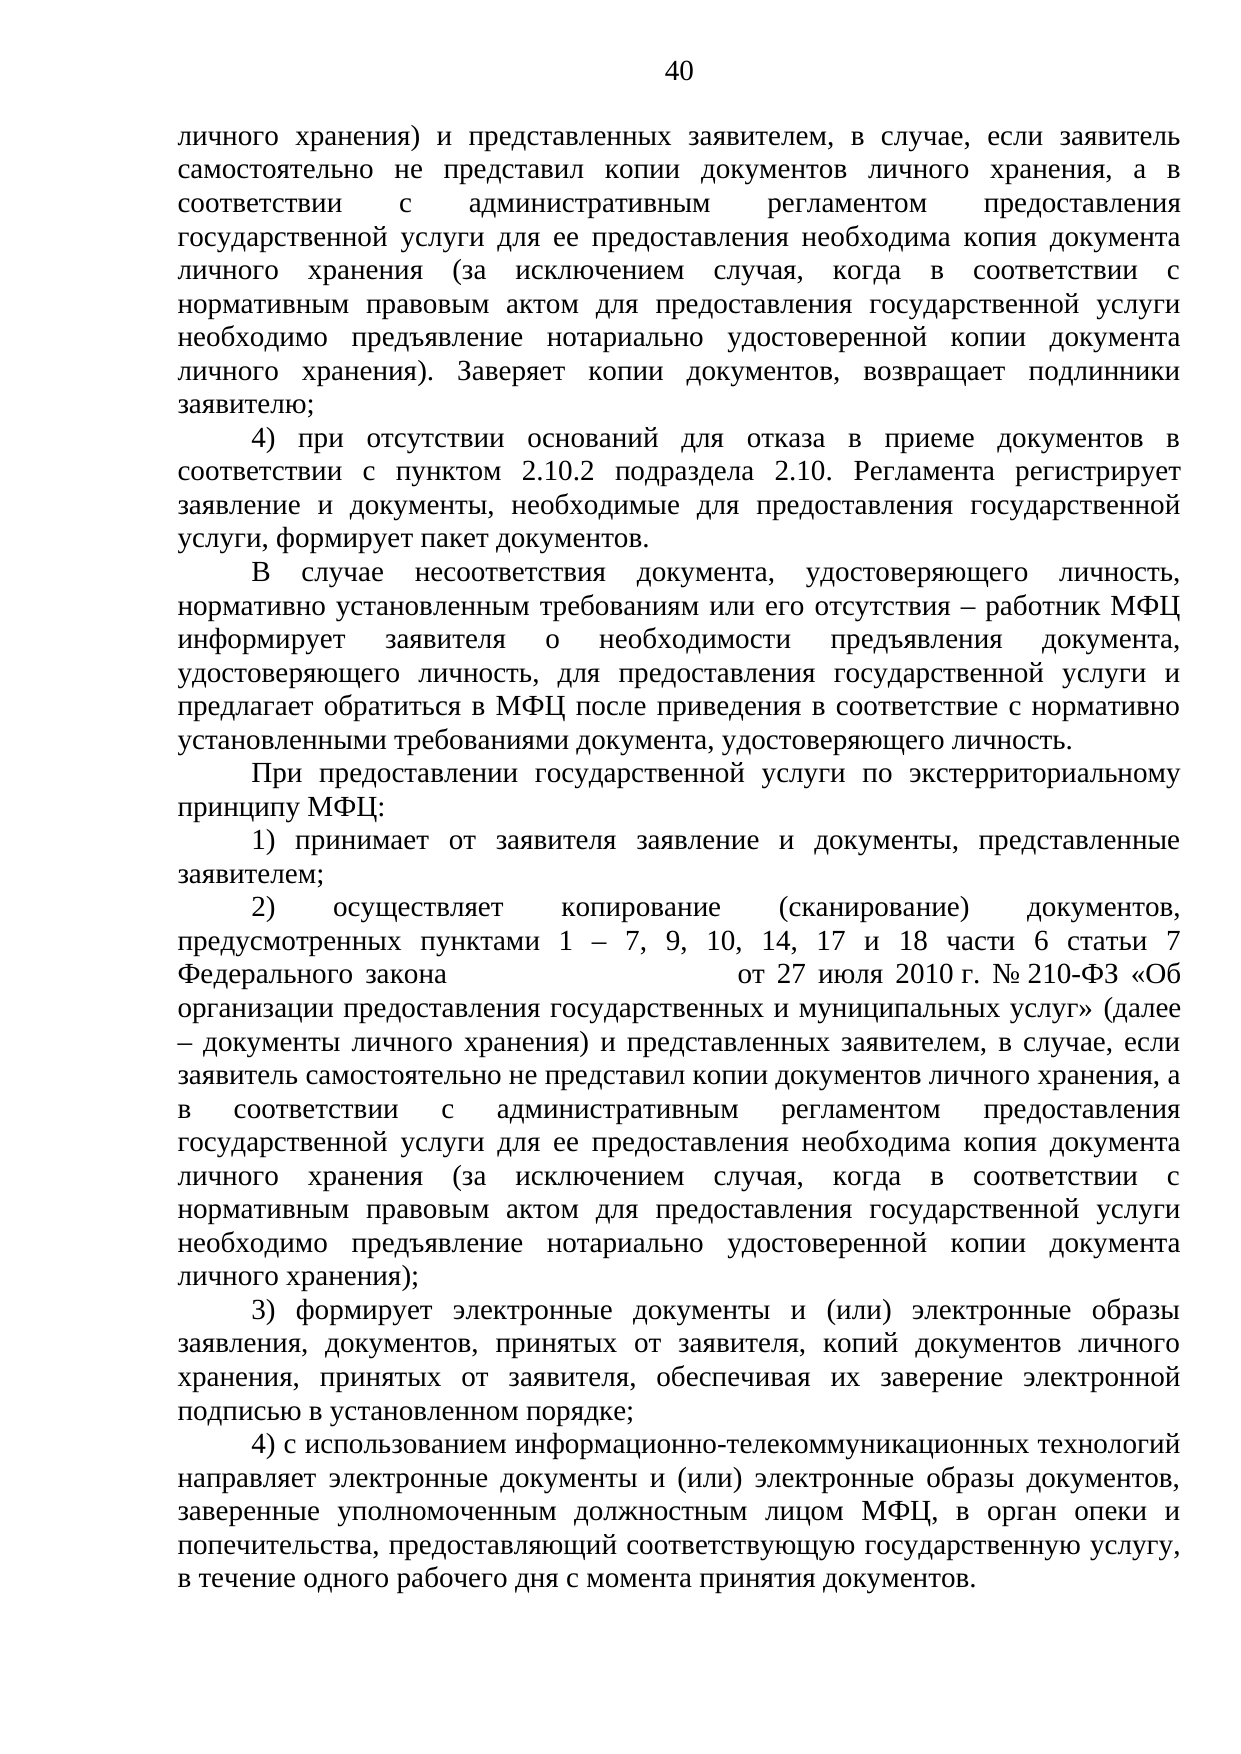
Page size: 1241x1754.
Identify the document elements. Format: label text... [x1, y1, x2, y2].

text 3) формирует электронные документы и (или) электронные образы заявления, документов, принятых от заявителя, копий документов личного хранения, принятых от заявителя, обеспечивая их заверение электронной подписью в установленном порядке; [177, 1292, 1181, 1426]
text 1) принимает от заявителя заявление и документы, представленные заявителем; [177, 822, 1181, 889]
text При предоставлении государственной услуги по экстерриториальному принципу МФЦ: [177, 755, 1181, 822]
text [177, 118, 1181, 420]
text 4) при отсутствии оснований для отказа в приеме документов в соответствии с пунктом 2.10.2 подраздела 2.10. Регламента регистрирует заявление и документы, необходимые для предоставления государственной услуги, формирует пакет документов. [177, 420, 1181, 554]
text 4) с использованием информационно-телекоммуникационных технологий направляет электронные документы и (или) электронные образы документов, заверенные уполномоченным должностным лицом МФЦ, в орган опеки и попечительства, предоставляющий соответствующую государственную услугу, в течение одного рабочего дня с момента принятия документов. [177, 1426, 1181, 1594]
text 2) осуществляет копирование (сканирование) документов, предусмотренных пунктами 1 – 7, 9, 10, 14, 17 и 18 части 6 статьи 7 Федерального закона от 27 июля 2010 г. № 210-ФЗ «Об организации предоставления государственных и муниципальных услуг» (далее – документы личного хранения) и представленных заявителем, в случае, если заявитель самостоятельно не представил копии документов личного хранения, а в соответствии с административным регламентом предоставления государственной услуги для ее предоставления необходима копия документа личного хранения (за исключением случая, когда в соответствии с нормативным правовым актом для предоставления государственной услуги необходимо предъявление нотариально удостоверенной копии документа личного хранения); [177, 889, 1181, 1292]
text В случае несоответствия документа, удостоверяющего личность, нормативно установленным требованиям или его отсутствия – работник МФЦ информирует заявителя о необходимости предъявления документа, удостоверяющего личность, для предоставления государственной услуги и предлагает обратиться в МФЦ после приведения в соответствие с нормативно установленными требованиями документа, удостоверяющего личность. [177, 554, 1181, 755]
